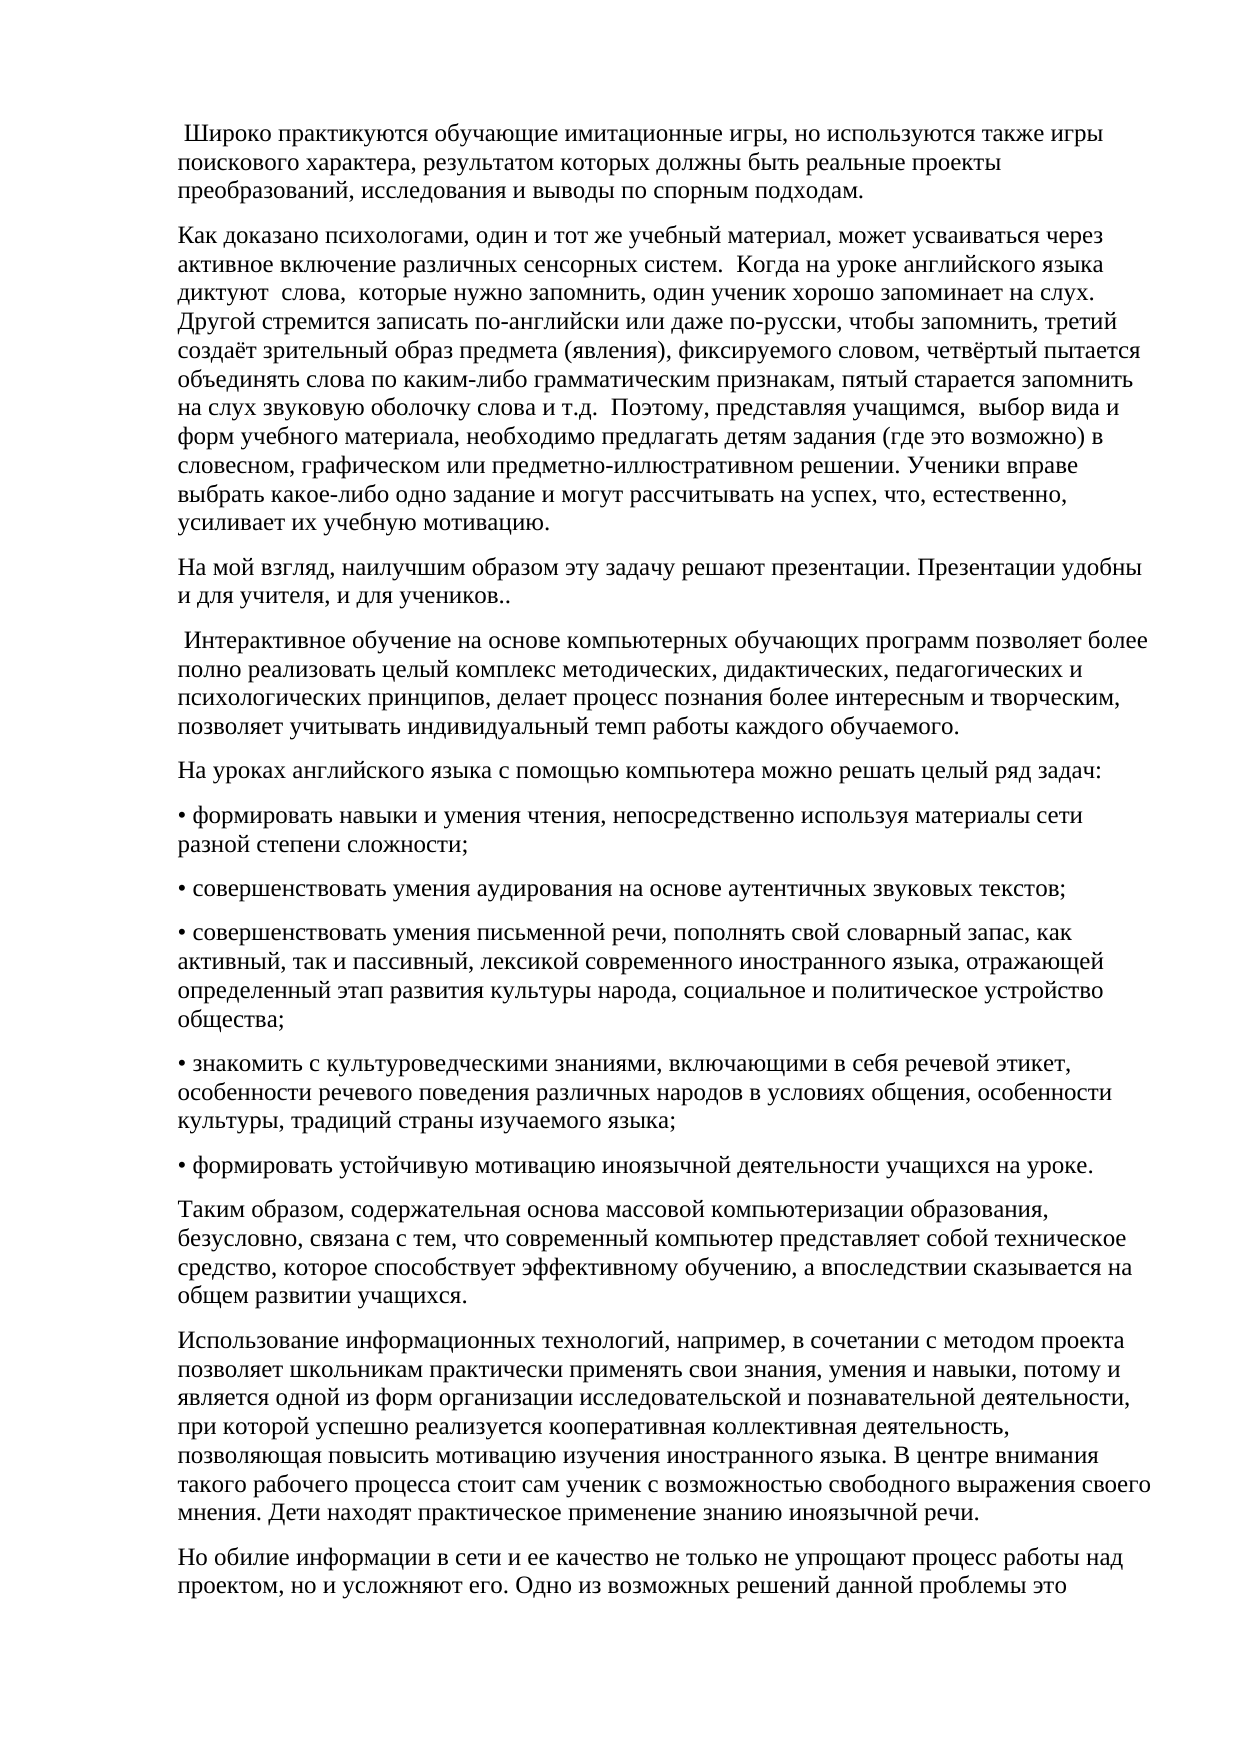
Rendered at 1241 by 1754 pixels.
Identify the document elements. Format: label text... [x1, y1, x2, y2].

text На уроках английского языка с помощью компьютера можно решать целый ряд задач: [177, 756, 1152, 784]
text • совершенствовать умения письменной речи, пополнять свой словарный запас, как активный, так и пассивный, лексикой современного иностранного языка, отражающей определенный этап развития культуры народа, социальное и политическое устройство общества; [177, 917, 1152, 1032]
text Использование информационных технологий, например, в сочетании с методом проекта позволяет школьникам практически применять свои знания, умения и навыки, потому и является одной из форм организации исследовательской и познавательной деятельности, при которой успешно реализуется кооперативная коллективная деятельность, позволяющая повысить мотивацию изучения иностранного языка. В центре внимания такого рабочего процесса стоит сам ученик с возможностью свободного выражения своего мнения. Дети находят практическое применение знанию иноязычной речи. [177, 1325, 1152, 1526]
text • совершенствовать умения аудирования на основе аутентичных звуковых текстов; [177, 873, 1152, 902]
text • формировать навыки и умения чтения, непосредственно используя материалы сети разной степени сложности; [177, 800, 1152, 857]
text Таким образом, содержательная основа массовой компьютеризации образования, безусловно, связана с тем, что современный компьютер представляет собой техническое средство, которое способствует эффективному обучению, а впоследствии сказывается на общем развитии учащихся. [177, 1194, 1152, 1309]
text • знакомить с культуроведческими знаниями, включающими в себя речевой этикет, особенности речевого поведения различных народов в условиях общения, особенности культуры, традиций страны изучаемого языка; [177, 1048, 1152, 1134]
text Интерактивное обучение на основе компьютерных обучающих программ позволяет более полно реализовать целый комплекс методических, дидактических, педагогических и психологических принципов, делает процесс познания более интересным и творческим, позволяет учитывать индивидуальный темп работы каждого обучаемого. [177, 625, 1152, 740]
text Как доказано психологами, один и тот же учебный материал, может усваиваться через активное включение различных сенсорных систем. Когда на уроке английского языка диктуют слова, которые нужно запомнить, один ученик хорошо запоминает на слух. Другой стремится записать по-английски или даже по-русски, чтобы запомнить, третий создаёт зрительный образ предмета (явления), фиксируемого словом, четвёртый пытается объединять слова по каким-либо грамматическим признакам, пятый старается запомнить на слух звуковую оболочку слова и т.д. Поэтому, представляя учащимся, выбор вида и форм учебного материала, необходимо предлагать детям задания (где это возможно) в словесном, графическом или предметно-иллюстративном решении. Ученики вправе выбрать какое-либо одно задание и могут рассчитывать на успех, что, естественно, усиливает их учебную мотивацию. [177, 220, 1152, 536]
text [177, 1542, 1152, 1599]
text На мой взгляд, наилучшим образом эту задачу решают презентации. Презентации удобны и для учителя, и для учеников.. [177, 552, 1152, 609]
text • формировать устойчивую мотивацию иноязычной деятельности учащихся на уроке. [177, 1150, 1152, 1179]
text Широко практикуются обучающие имитационные игры, но используются также игры поискового характера, результатом которых должны быть реальные проекты преобразований, исследования и выводы по спорным подходам. [177, 118, 1152, 204]
